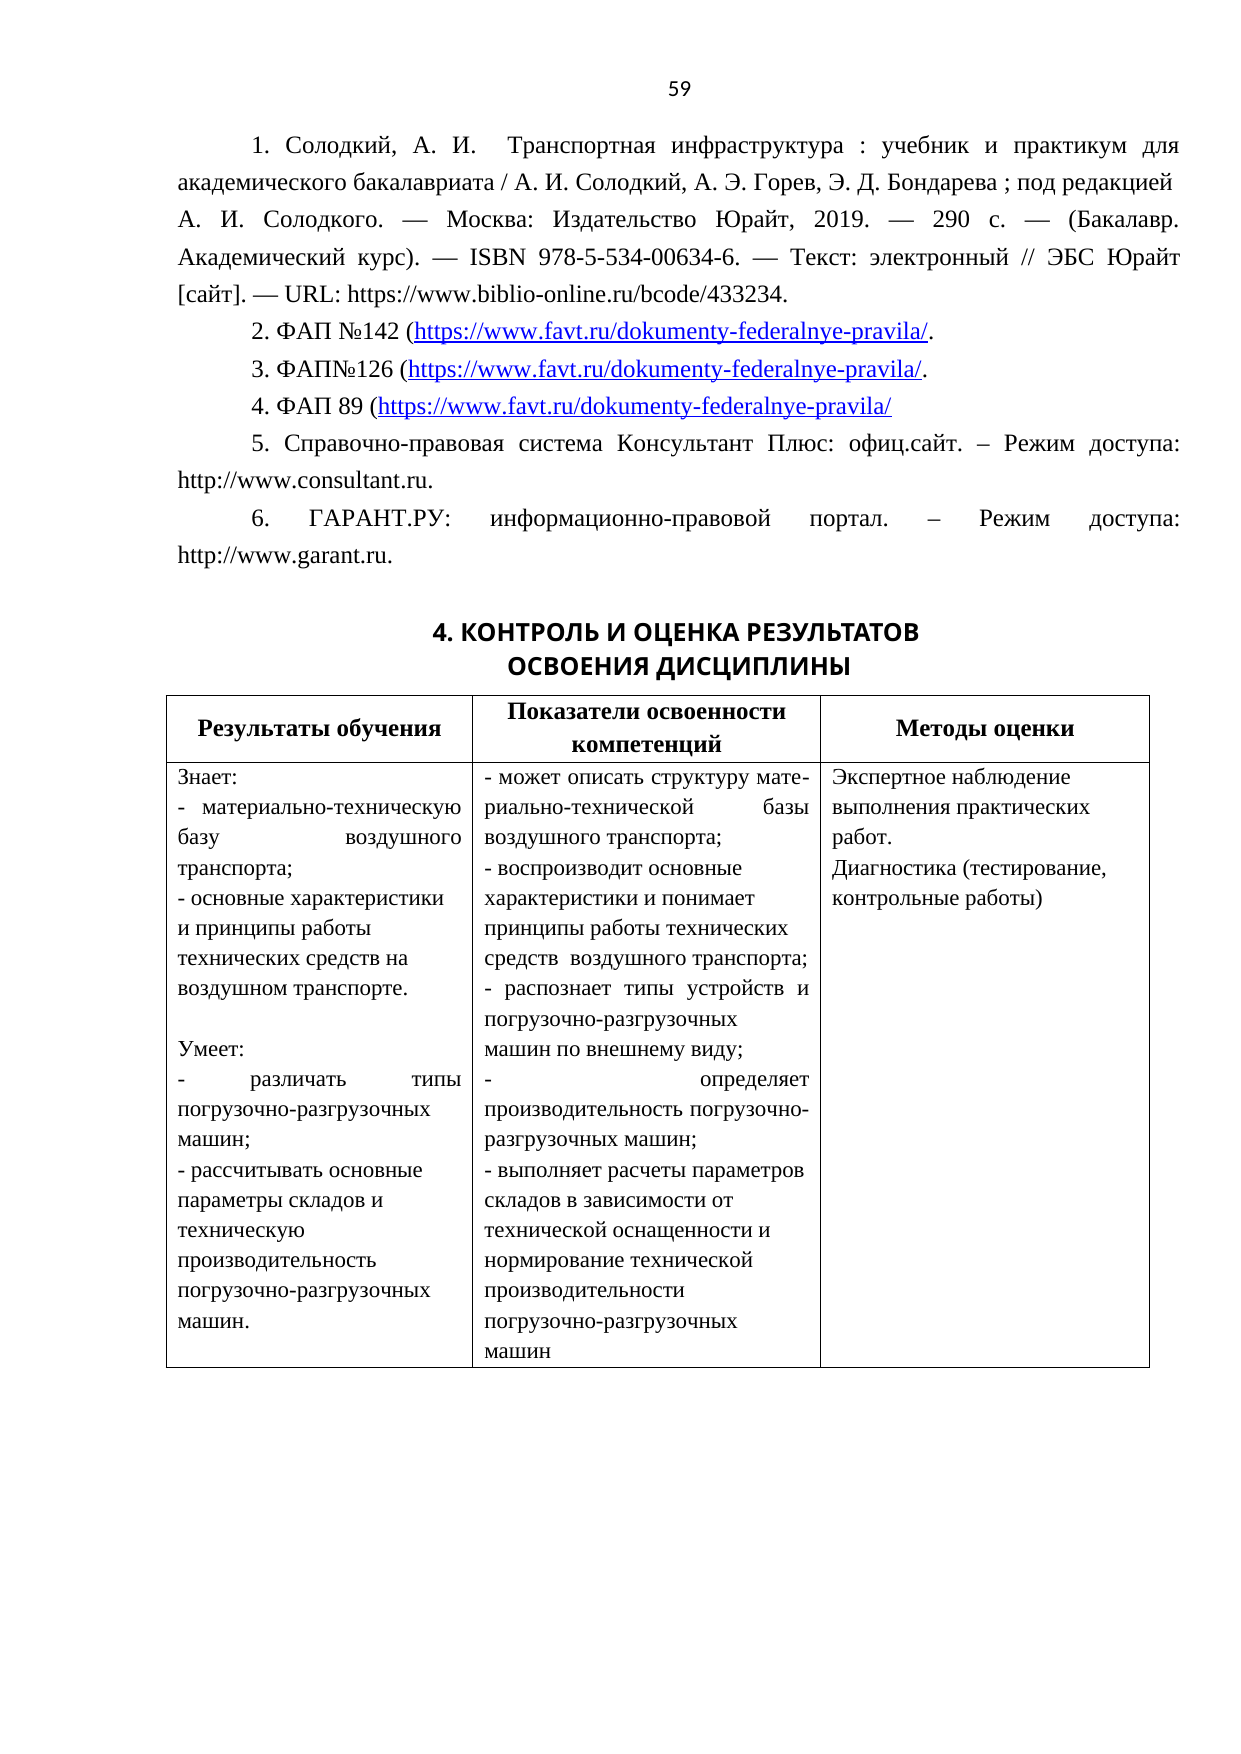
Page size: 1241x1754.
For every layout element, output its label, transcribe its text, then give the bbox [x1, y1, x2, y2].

table_header Методы оценки [821, 696, 1149, 762]
text 4. ФАП 89 (https://www.favt.ru/dokumenty-federalnye-pravila/ [177, 391, 1181, 420]
table_cell Знает: - материально-техническую базу воздушного транспорта; - основные характеристики и принципы работы технических средств на воздушном транспорте. Умеет: - различать типы погрузочно-разгрузочных машин; - рассчитывать основные параметры складов и техническую производительность погрузочно-разгрузочных машин. [167, 763, 472, 1367]
table_header Показатели освоенности компетенций [473, 696, 820, 762]
text 6. ГАРАНТ.РУ: информационно-правовой портал. – Режим доступа: http://www.garant.ru. [177, 503, 1181, 569]
table_cell - может описать структуру материально-технической базы воздушного транспорта; - воспроизводит основные характеристики и понимает принципы работы технических средств воздушного транспорта; - распознает типы устройств и погрузочно-разгрузочных машин по внешнему виду; - определяет производительность погрузочно-разгрузочных машин; - выполняет расчеты параметров складов в зависимости от технической оснащенности и нормирование технической производительности погрузочно-разгрузочных машин [473, 763, 820, 1367]
text 2. ФАП №142 (https://www.favt.ru/dokumenty-federalnye-pravila/. [177, 316, 1181, 345]
table_header Результаты обучения [167, 696, 472, 762]
table_cell Экспертное наблюдение выполнения практических работ. Диагностика (тестирование, контрольные работы) [821, 763, 1149, 1367]
text 1. Солодкий, А. И. Транспортная инфраструктура : учебник и практикум для академического бакалавриата / А. И. Солодкий, А. Э. Горев, Э. Д. Бондарева ; под редакцией А. И. Солодкого. — Москва: Издательство Юрайт, 2019. — 290 с. — (Бакалавр. Академический курс). — ISBN 978-5-534-00634-6. — Текст: электронный // ЭБС Юрайт [сайт]. — URL: https://www.biblio-online.ru/bcode/433234. [177, 130, 1181, 308]
text 4. Контроль и оценка результатов освоения ДИСЦИПЛИНЫ [177, 615, 1181, 683]
text 5. Справочно-правовая система Консультант Плюс: офиц.сайт. – Режим доступа: http://www.consultant.ru. [177, 428, 1181, 494]
text 3. ФАП№126 (https://www.favt.ru/dokumenty-federalnye-pravila/. [177, 354, 1181, 382]
